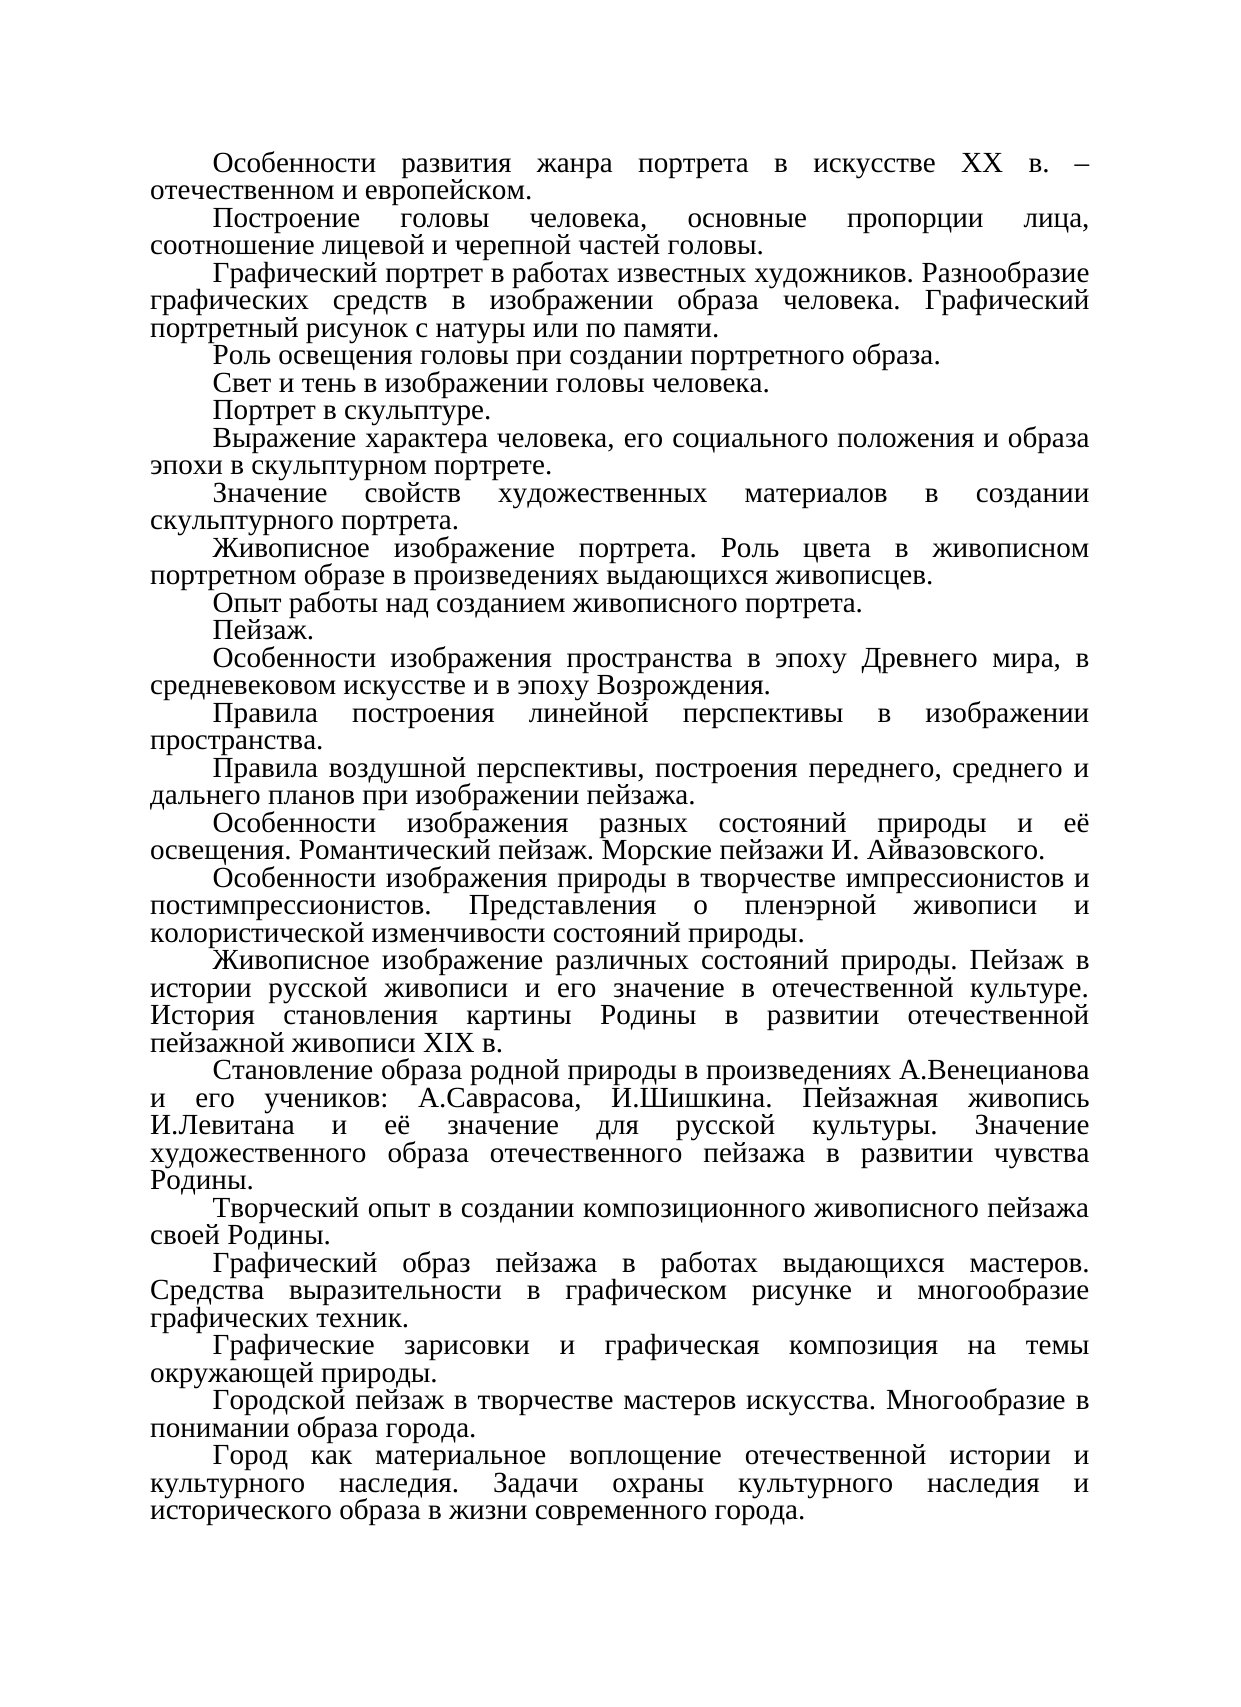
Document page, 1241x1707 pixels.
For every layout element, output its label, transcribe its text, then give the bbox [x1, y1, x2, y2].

text Опыт работы над созданием живописного портрета. [150, 590, 1090, 617]
text Графические зарисовки и графическая композиция на темы окружающей природы. [150, 1332, 1090, 1387]
text Свет и тень в изображении головы человека. [150, 370, 1090, 397]
text Графический образ пейзажа в работах выдающихся мастеров. Средства выразительности в графическом рисунке и многообразие графических техник. [150, 1250, 1090, 1332]
text Город как материальное воплощение отечественной истории и культурного наследия. Задачи охраны культурного наследия и исторического образа в жизни современного города. [150, 1442, 1090, 1525]
text Пейзаж. [150, 617, 1090, 645]
text Особенности изображения природы в творчестве импрессионистов и постимпрессионистов. Представления о пленэрной живописи и колористической изменчивости состояний природы. [150, 865, 1090, 947]
text Правила построения линейной перспективы в изображении пространства. [150, 700, 1090, 755]
text Становление образа родной природы в произведениях А.Венецианова и его учеников: А.Саврасова, И.Шишкина. Пейзажная живопись И.Левитана и её значение для русской культуры. Значение художественного образа отечественного пейзажа в развитии чувства Родины. [150, 1057, 1090, 1195]
text Портрет в скульптуре. [150, 397, 1090, 425]
text Значение свойств художественных материалов в создании скульптурного портрета. [150, 480, 1090, 535]
text Живописное изображение различных состояний природы. Пейзаж в истории русской живописи и его значение в отечественной культуре. История становления картины Родины в развитии отечественной пейзажной живописи XIX в. [150, 947, 1090, 1057]
text Графический портрет в работах известных художников. Разнообразие графических средств в изображении образа человека. Графический портретный рисунок с натуры или по памяти. [150, 260, 1090, 342]
text Особенности изображения пространства в эпоху Древнего мира, в средневековом искусстве и в эпоху Возрождения. [150, 645, 1090, 700]
text Живописное изображение портрета. Роль цвета в живописном портретном образе в произведениях выдающихся живописцев. [150, 535, 1090, 590]
text Выражение характера человека, его социального положения и образа эпохи в скульптурном портрете. [150, 425, 1090, 480]
text Правила воздушной перспективы, построения переднего, среднего и дальнего планов при изображении пейзажа. [150, 755, 1090, 810]
text Городской пейзаж в творчестве мастеров искусства. Многообразие в понимании образа города. [150, 1387, 1090, 1442]
text Построение головы человека, основные пропорции лица, соотношение лицевой и черепной частей головы. [150, 205, 1090, 260]
text Творческий опыт в создании композиционного живописного пейзажа своей Родины. [150, 1195, 1090, 1250]
text Особенности развития жанра портрета в искусстве ХХ в. – отечественном и европейском. [150, 150, 1090, 205]
text Роль освещения головы при создании портретного образа. [150, 342, 1090, 370]
text Особенности изображения разных состояний природы и её освещения. Романтический пейзаж. Морские пейзажи И. Айвазовского. [150, 810, 1090, 865]
